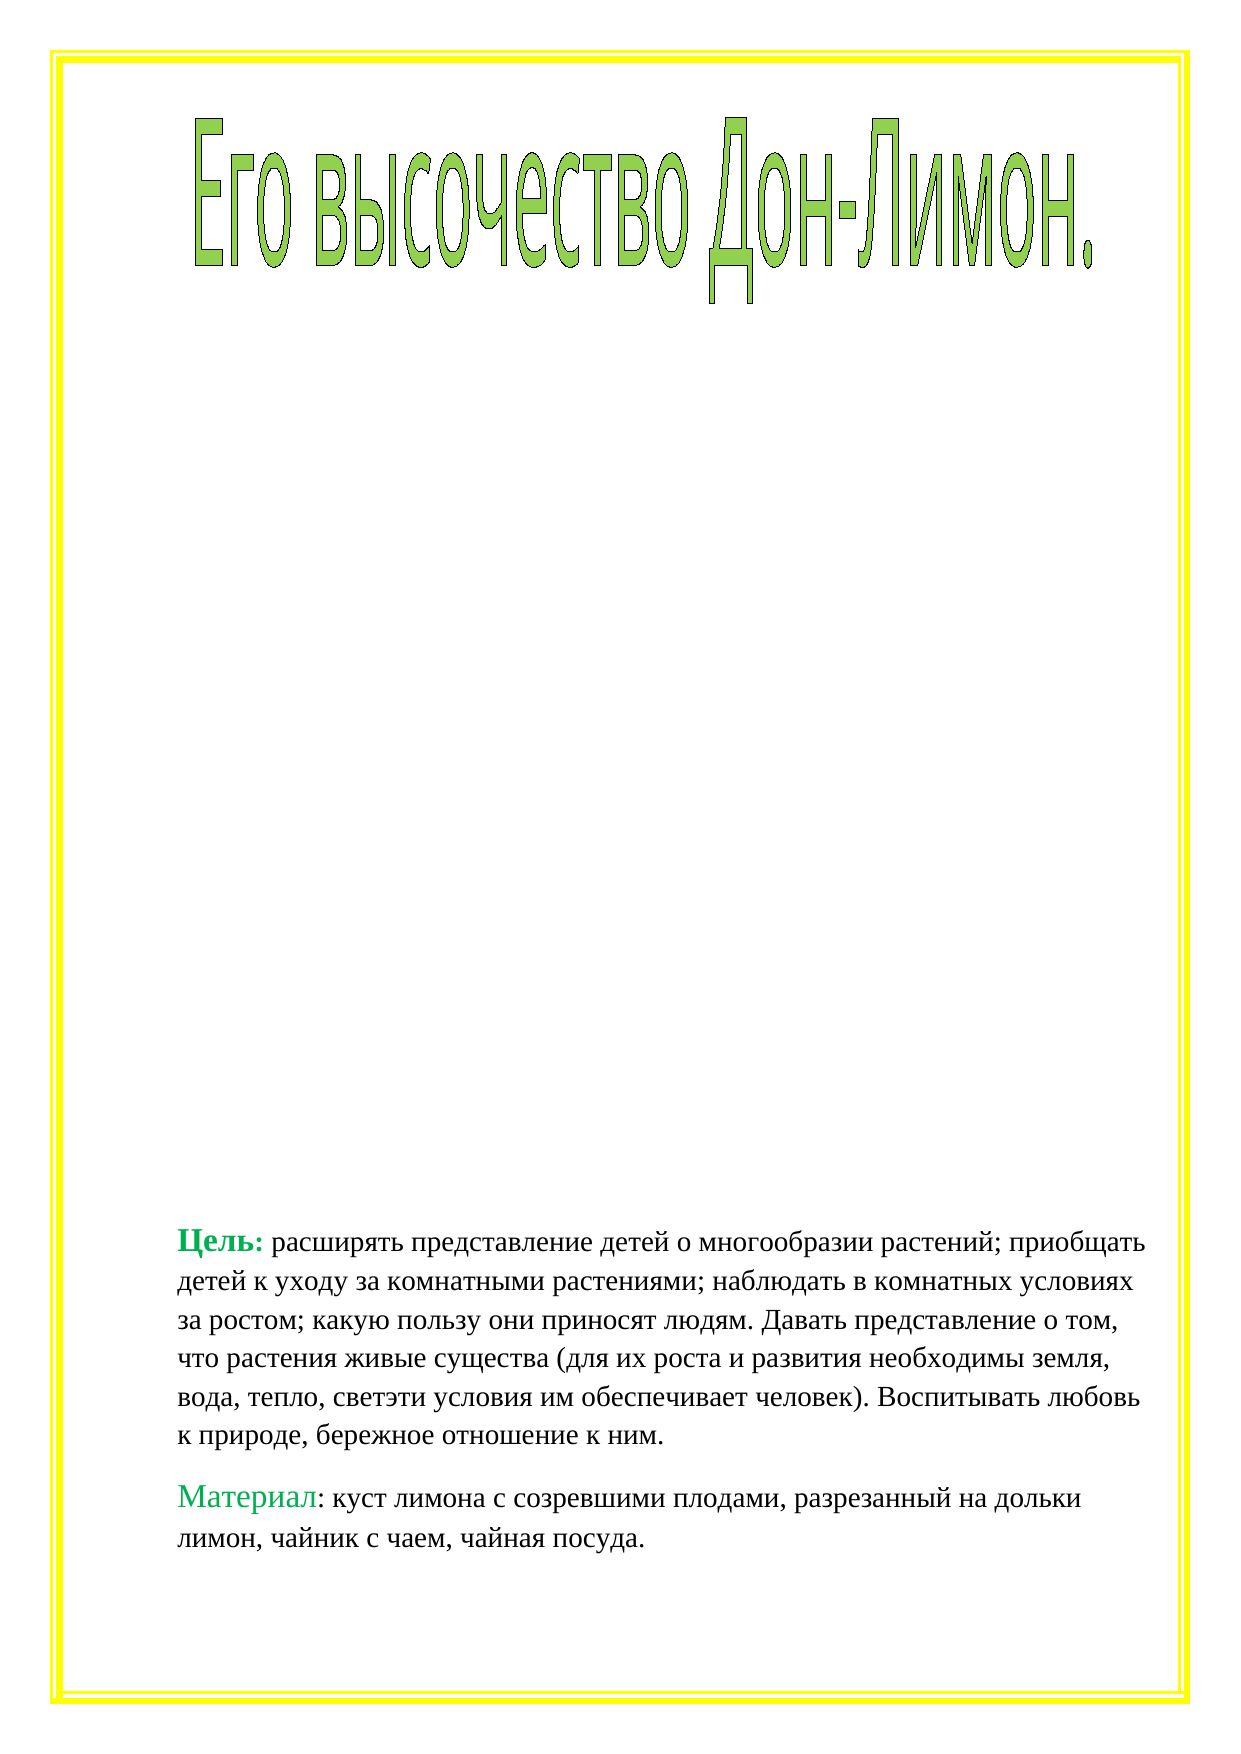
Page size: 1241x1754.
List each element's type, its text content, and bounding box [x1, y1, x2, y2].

text Материал: куст лимона с созревшими плодами, разрезанный на дольки лимон, чайник с чаем, чайная посуда. [177, 1477, 1152, 1554]
text Цель: расширять представление детей о многообразии растений; приобщать детей к уходу за комнатными растениями; наблюдать в комнатных условиях за ростом; какую пользу они приносят людям. Давать представление о том, что растения живые существа (для их роста и развития необходимы земля, вода, тепло, светэти условия им обеспечивает человек). Воспитывать любовь к природе, бережное отношение к ним. [177, 1220, 1152, 1451]
